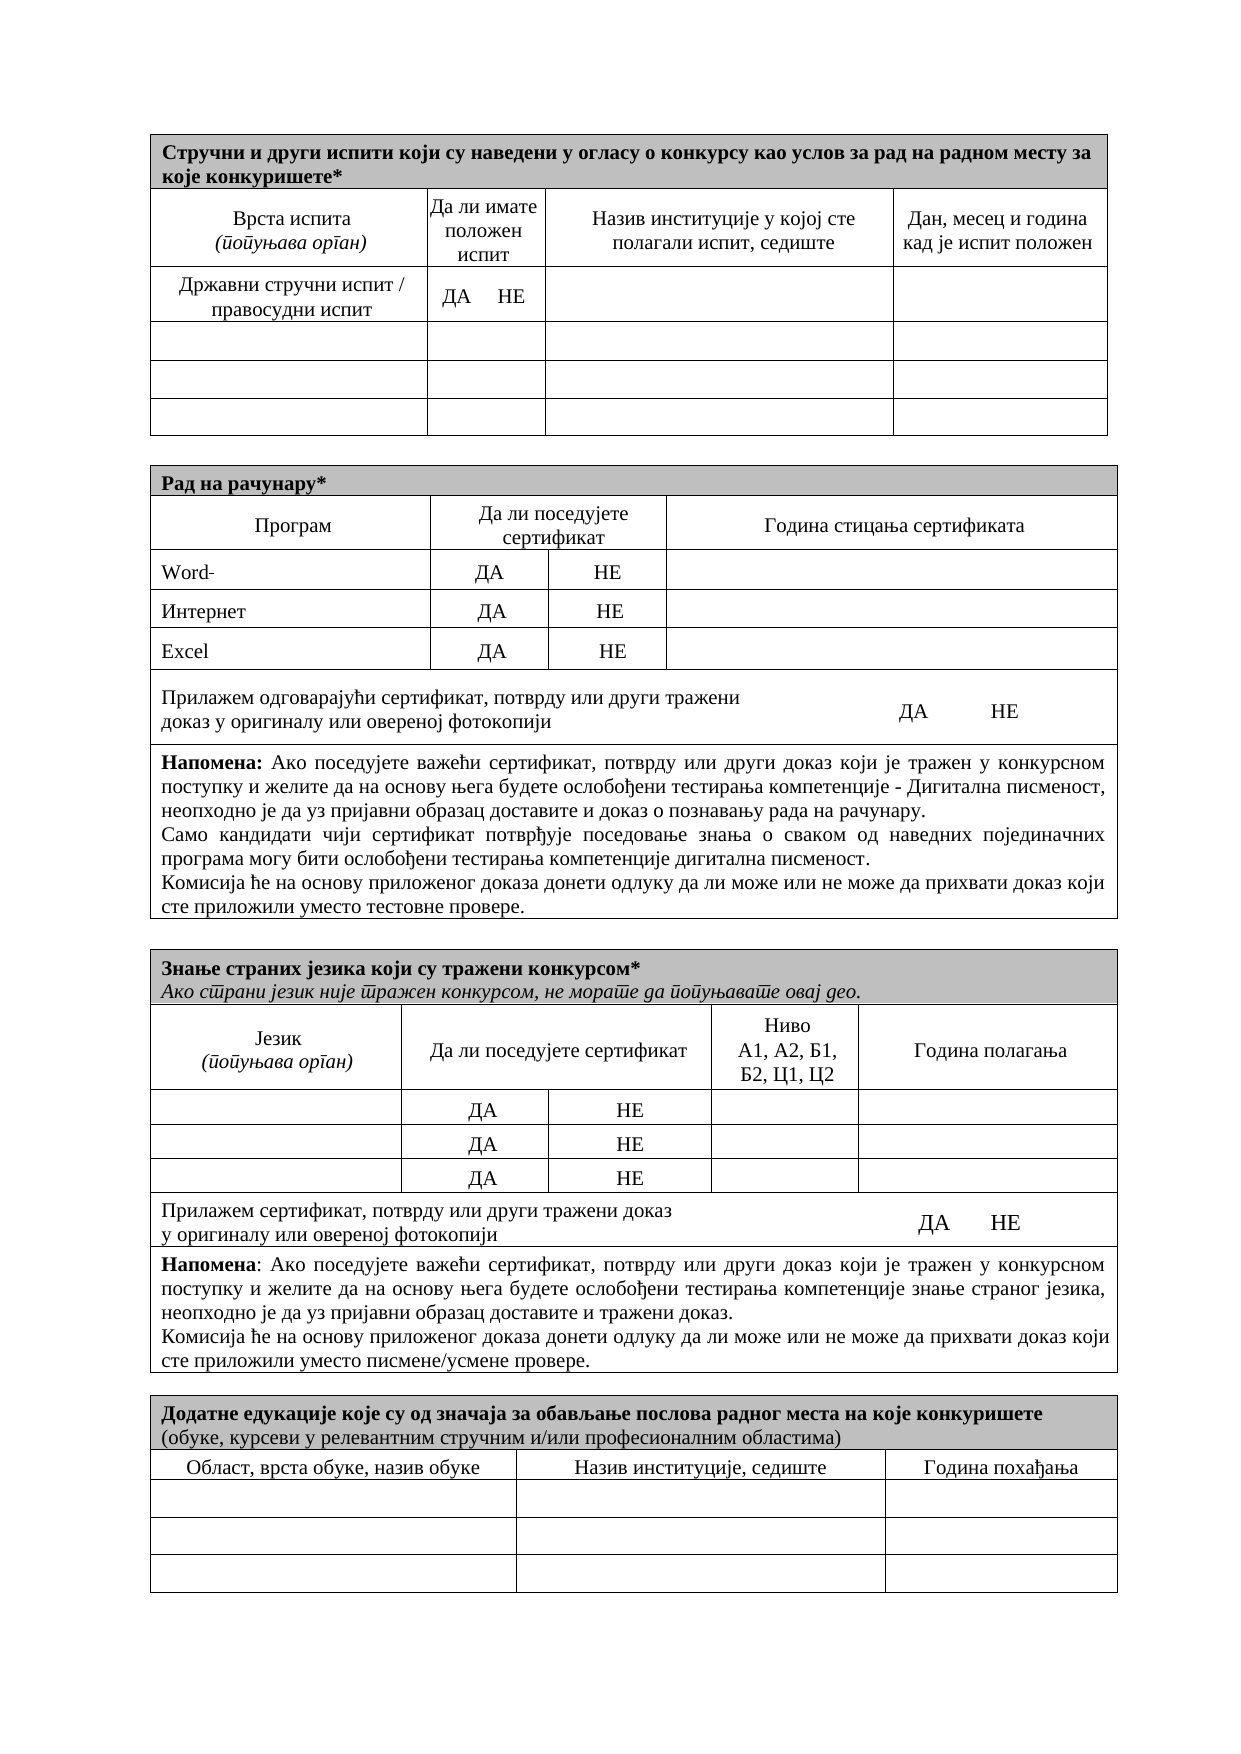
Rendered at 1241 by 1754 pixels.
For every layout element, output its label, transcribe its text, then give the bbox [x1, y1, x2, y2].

table_cell [667, 590, 1117, 627]
table_cell Напомена: Ако поседујете важећи сертификат, потврду или други доказ који је тражен у конкурсном поступку и желите да на основу њега будете ослобођени тестирања компетенције - Дигитална писменост, неопходно је да уз пријавни образац доставите и доказ о познавању рада на рачунару. Само кандидати чији сертификат потврђује поседовање знања о сваком од наведних појединачних програма могу бити ослобођени тестирања компетенције дигитална писменост. Комисија ће на основу приложеног доказа донети одлуку да ли може или не може да прихвати доказ који сте приложили уместо тестовне провере. [151, 745, 1117, 918]
table_cell [151, 1480, 516, 1517]
table_cell [151, 1125, 401, 1158]
table_cell Област, врста обуке, назив обуке [151, 1450, 516, 1479]
table_cell НЕ [549, 1090, 711, 1123]
table_cell Word [151, 550, 430, 589]
table_header Додатне едукације које су од значаја за обављање послова радног места на које конкуришете (обуке, курсеви у релевантним стручним и/или професионалним областима) [151, 1396, 1117, 1449]
table_cell ДА [431, 550, 548, 589]
table_cell [517, 1555, 885, 1592]
table_cell [151, 399, 427, 435]
table_cell НЕ [549, 628, 666, 668]
table_cell ДА [402, 1090, 548, 1123]
table_cell [667, 550, 1117, 589]
table_cell Excel [151, 628, 430, 668]
table_header Знање страних језика који су тражени конкурсом* Ако страни језик није тражен конкурсом, не морате да попуњавате овај део. [151, 950, 915, 1003]
table_cell Прилажем сертификат, потврду или други тражени доказ у оригиналу или овереној фотокопији [151, 1193, 817, 1246]
table_cell [546, 267, 893, 321]
table_cell Година стицања сертификата [667, 496, 1117, 549]
table_cell [859, 1159, 1117, 1192]
table_cell Година похађања [886, 1450, 1117, 1479]
table_cell Да ли имате положен испит [428, 189, 545, 266]
table_cell [428, 399, 545, 435]
table_cell Дан, месец и година кад је испит положен [894, 189, 1107, 266]
table_cell [517, 1518, 885, 1554]
table_cell [151, 361, 427, 397]
table_cell [712, 1090, 858, 1123]
table_cell [151, 1555, 516, 1592]
table_cell НЕ [549, 1125, 711, 1158]
table_cell [667, 628, 1117, 668]
table_cell Прилажем одговарајући сертификат, потврду или други тражени доказ у оригиналу или овереној фотокопији [151, 670, 888, 743]
table_cell Да ли поседујете сертификат [431, 496, 666, 549]
table_cell [886, 1518, 1117, 1554]
table_cell [428, 361, 545, 397]
table_cell НЕ [549, 1159, 711, 1192]
table_cell ДА НЕ [817, 1193, 1117, 1246]
table_cell [517, 1480, 885, 1517]
table_cell ДА НЕ [428, 267, 545, 321]
table_cell [151, 1518, 516, 1554]
table_cell Државни стручни испит / правосудни испит [151, 267, 427, 321]
table_cell [886, 1555, 1117, 1592]
table_cell [894, 322, 1107, 360]
table_header [915, 950, 1117, 1003]
table_cell [546, 399, 893, 435]
table_cell Напомена: Ако поседујете важећи сертификат, потврду или други доказ који је тражен у конкурсном поступку и желите да на основу њега будете ослобођени тестирања компетенције знање страног језика, неопходно је да уз пријавни образац доставите и тражени доказ. Комисија ће на основу приложеног доказа донети одлуку да ли може или не може да прихвати доказ који сте приложили уместо писмене/усмене провере. [151, 1247, 1117, 1372]
table_cell Назив институције, седиште [517, 1450, 885, 1479]
table_cell Интернет [151, 590, 430, 627]
table_cell ДА [431, 628, 548, 668]
table_cell [859, 1125, 1117, 1158]
table_cell [151, 1090, 401, 1123]
table_cell [886, 1480, 1117, 1517]
table_cell [894, 267, 1107, 321]
table_cell ДА [402, 1125, 548, 1158]
table_header Рад на рачунару* [151, 466, 1117, 495]
table_cell [894, 361, 1107, 397]
table_cell ДА [402, 1159, 548, 1192]
table_cell Програм [151, 496, 430, 549]
table_cell ДА [431, 590, 548, 627]
table_header Стручни и други испити који су наведени у огласу о конкурсу као услов за рад на радном месту за које конкуришете* [151, 135, 1107, 188]
table_cell Језик (попуњава орган) [151, 1005, 401, 1089]
table_cell [712, 1125, 858, 1158]
table_cell [546, 322, 893, 360]
table_cell НЕ [549, 590, 666, 627]
table_cell Година полагања [859, 1005, 1117, 1089]
table_cell [151, 1159, 401, 1192]
table_cell [859, 1090, 1117, 1123]
table_cell Да ли поседујете сертификат [402, 1005, 711, 1089]
table_cell Назив институције у којој сте полагали испит, седиште [546, 189, 893, 266]
table_cell [151, 322, 427, 360]
table_cell Врста испита (попуњава орган) [151, 189, 427, 266]
table_cell [546, 361, 893, 397]
table_cell Ниво А1, А2, Б1, Б2, Ц1, Ц2 [712, 1005, 858, 1089]
table_cell ДА НЕ [888, 670, 1117, 743]
table_cell [894, 399, 1107, 435]
table_cell НЕ [549, 550, 666, 589]
table_cell [712, 1159, 858, 1192]
table_cell [428, 322, 545, 360]
